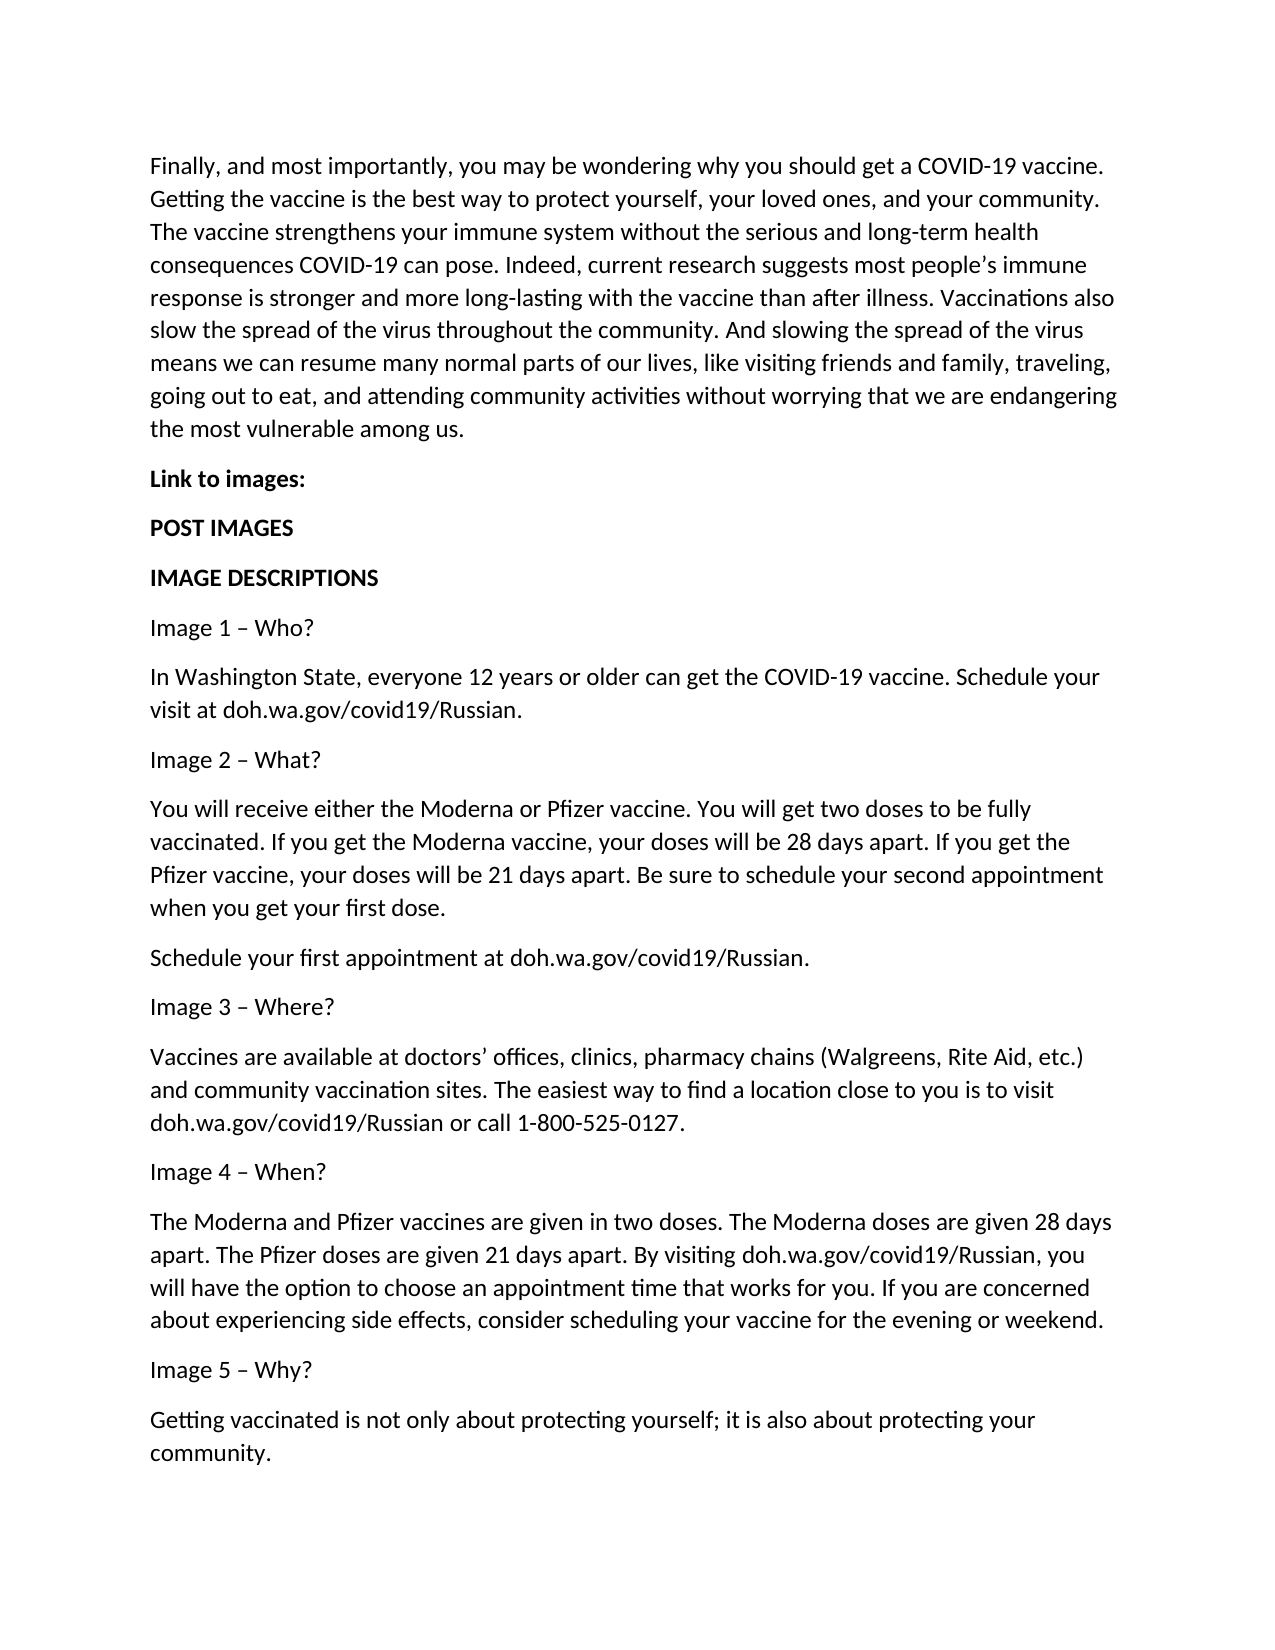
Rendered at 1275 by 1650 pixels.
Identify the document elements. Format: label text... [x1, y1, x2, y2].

text Vaccines are available at doctors’ offices, clinics, pharmacy chains (Walgreens, Rite Aid, etc.) and community vaccination sites. The easiest way to find a location close to you is to visit doh.wa.gov/covid19/Russian or call 1-800-525-0127. [150, 1041, 1125, 1137]
text Link to images: [150, 463, 1125, 493]
text Image 3 – Where? [150, 991, 1125, 1022]
text Image 2 – What? [150, 744, 1125, 774]
text Getting vaccinated is not only about protecting yourself; it is also about protecting your community. [150, 1404, 1125, 1467]
text POST IMAGES [150, 512, 1125, 543]
text Finally, and most importantly, you may be wondering why you should get a COVID-19 vaccine. Getting the vaccine is the best way to protect yourself, your loved ones, and your community. The vaccine strengthens your immune system without the serious and long-term health consequences COVID-19 can pose. Indeed, current research suggests most people’s immune response is stronger and more long-lasting with the vaccine than after illness. Vaccinations also slow the spread of the virus throughout the community. And slowing the spread of the virus means we can resume many normal parts of our lives, like visiting friends and family, traveling, going out to eat, and attending community activities without worrying that we are endangering the most vulnerable among us. [150, 150, 1125, 444]
text Schedule your first appointment at doh.wa.gov/covid19/Russian. [150, 942, 1125, 972]
text Image 1 – Who? [150, 612, 1125, 642]
text Image 4 – When? [150, 1156, 1125, 1187]
text Image 5 – Why? [150, 1354, 1125, 1385]
text In Washington State, everyone 12 years or older can get the COVID-19 vaccine. Schedule your visit at doh.wa.gov/covid19/Russian. [150, 661, 1125, 725]
text The Moderna and Pfizer vaccines are given in two doses. The Moderna doses are given 28 days apart. The Pfizer doses are given 21 days apart. By visiting doh.wa.gov/covid19/Russian, you will have the option to choose an appointment time that works for you. If you are concerned about experiencing side effects, consider scheduling your vaccine for the evening or weekend. [150, 1206, 1125, 1335]
text You will receive either the Moderna or Pfizer vaccine. You will get two doses to be fully vaccinated. If you get the Moderna vaccine, your doses will be 28 days apart. If you get the Pfizer vaccine, your doses will be 21 days apart. Be sure to schedule your second appointment when you get your first dose. [150, 793, 1125, 923]
text IMAGE DESCRIPTIONS [150, 562, 1125, 593]
